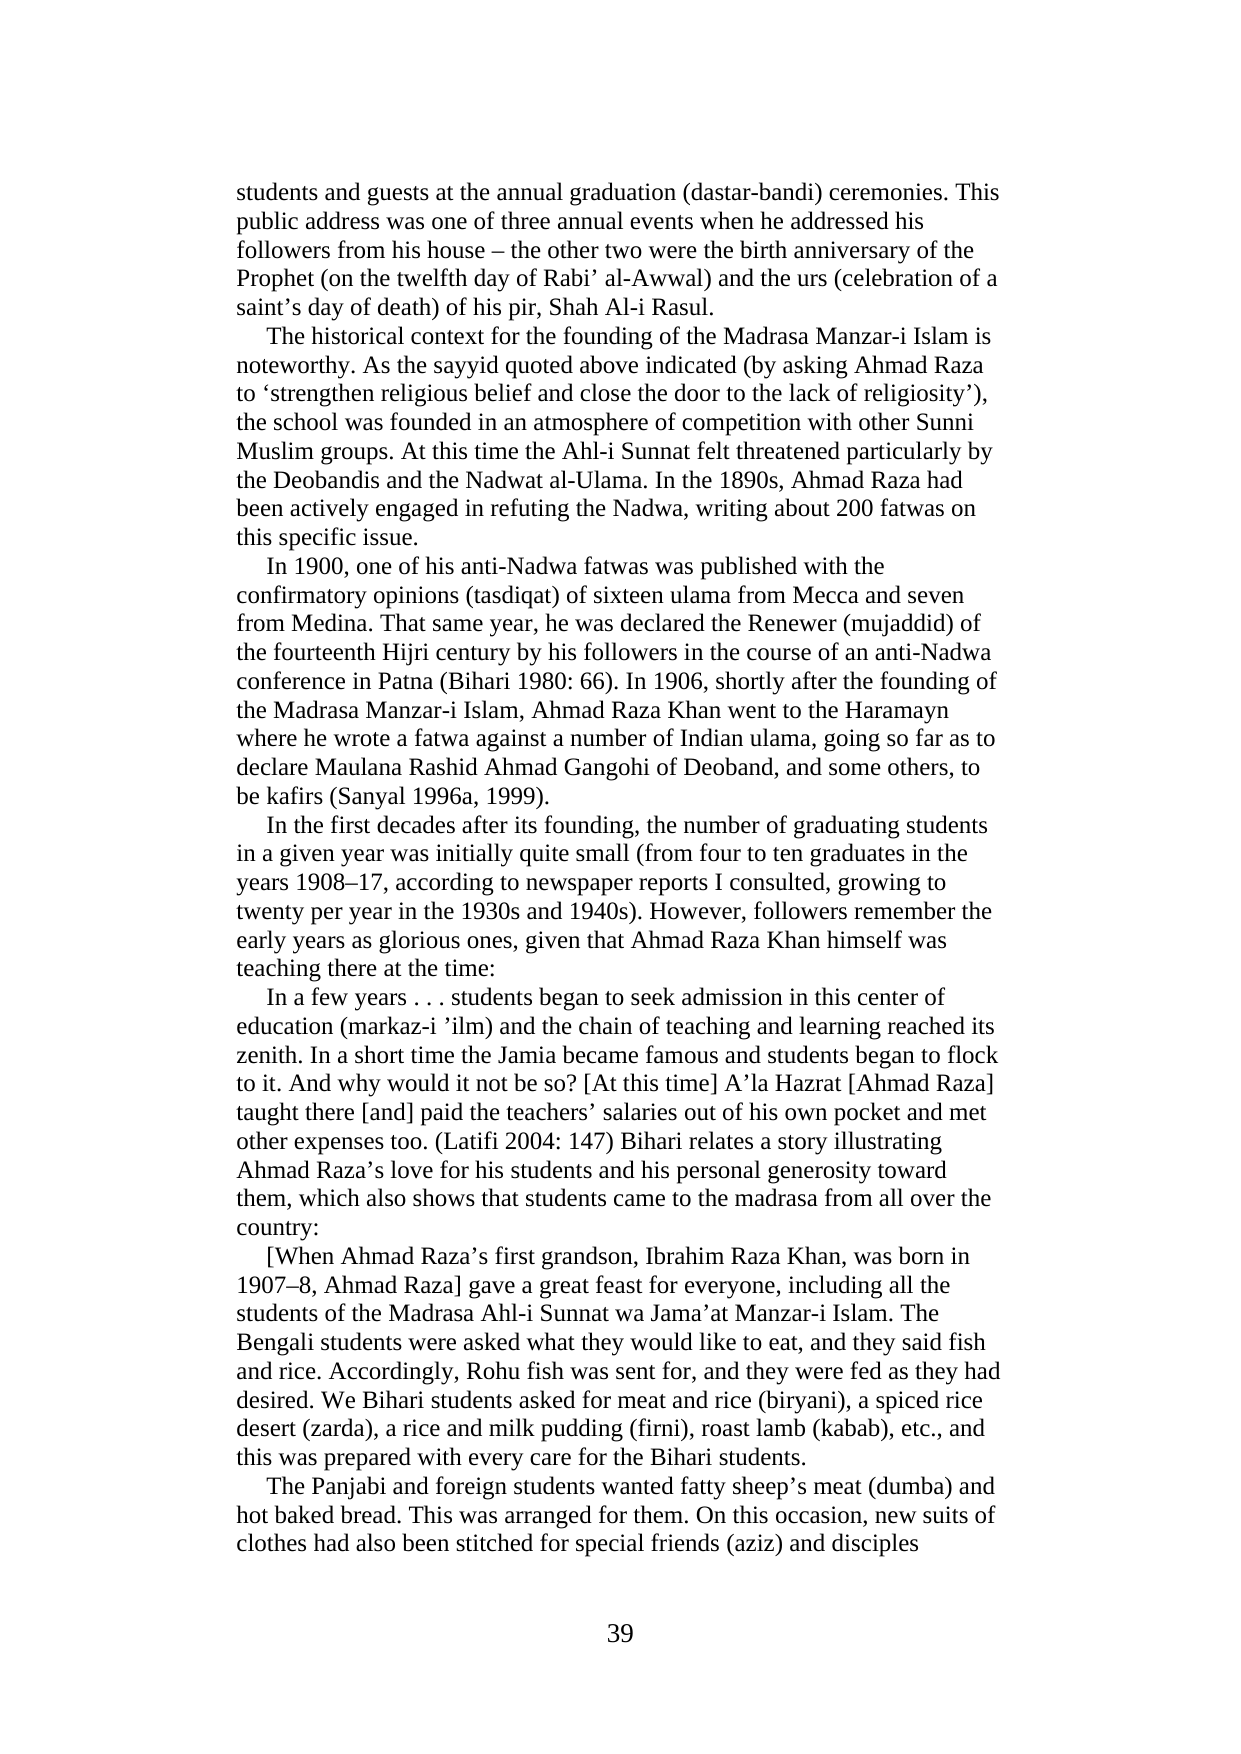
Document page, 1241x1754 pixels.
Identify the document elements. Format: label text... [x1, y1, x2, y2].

text In the first decades after its founding, the number of graduating students in a given year was initially quite small (from four to ten graduates in the years 1908–17, according to newspaper reports I consulted, growing to twenty per year in the 1930s and 1940s). However, followers remember the early years as glorious ones, given that Ahmad Raza Khan himself was teaching there at the time: [236, 810, 1004, 982]
text [When Ahmad Raza’s first grandson, Ibrahim Raza Khan, was born in 1907–8, Ahmad Raza] gave a great feast for everyone, including all the students of the Madrasa Ahl-i Sunnat wa Jama’at Manzar-i Islam. The Bengali students were asked what they would like to eat, and they said fish and rice. Accordingly, Rohu fish was sent for, and they were fed as they had desired. We Bihari students asked for meat and rice (biryani), a spiced rice desert (zarda), a rice and milk pudding (firni), roast lamb (kabab), etc., and this was prepared with every care for the Bihari students. [236, 1241, 1004, 1471]
text In 1900, one of his anti-Nadwa fatwas was published with the confirmatory opinions (tasdiqat) of sixteen ulama from Mecca and seven from Medina. That same year, he was declared the Renewer (mujaddid) of the fourteenth Hijri century by his followers in the course of an anti-Nadwa conference in Patna (Bihari 1980: 66). In 1906, shortly after the founding of the Madrasa Manzar-i Islam, Ahmad Raza Khan went to the Haramayn where he wrote a fatwa against a number of Indian ulama, going so far as to declare Maulana Rashid Ahmad Gangohi of Deoband, and some others, to be kafirs (Sanyal 1996a, 1999). [236, 551, 1004, 810]
text The historical context for the founding of the Madrasa Manzar-i Islam is noteworthy. As the sayyid quoted above indicated (by asking Ahmad Raza to ‘strengthen religious belief and close the door to the lack of religiosity’), the school was founded in an atmosphere of competition with other Sunni Muslim groups. At this time the Ahl-i Sunnat felt threatened particularly by the Deobandis and the Nadwat al-Ulama. In the 1890s, Ahmad Raza had been actively engaged in refuting the Nadwa, writing about 200 fatwas on this specific issue. [236, 321, 1004, 551]
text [236, 177, 1004, 321]
text In a few years . . . students began to seek admission in this center of education (markaz-i ’ilm) and the chain of teaching and learning reached its zenith. In a short time the Jamia became famous and students began to flock to it. And why would it not be so? [At this time] A’la Hazrat [Ahmad Raza] taught there [and] paid the teachers’ salaries out of his own pocket and met other expenses too. (Latifi 2004: 147) Bihari relates a story illustrating Ahmad Raza’s love for his students and his personal generosity toward them, which also shows that students came to the madrasa from all over the country: [236, 982, 1004, 1241]
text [236, 1471, 1004, 1557]
